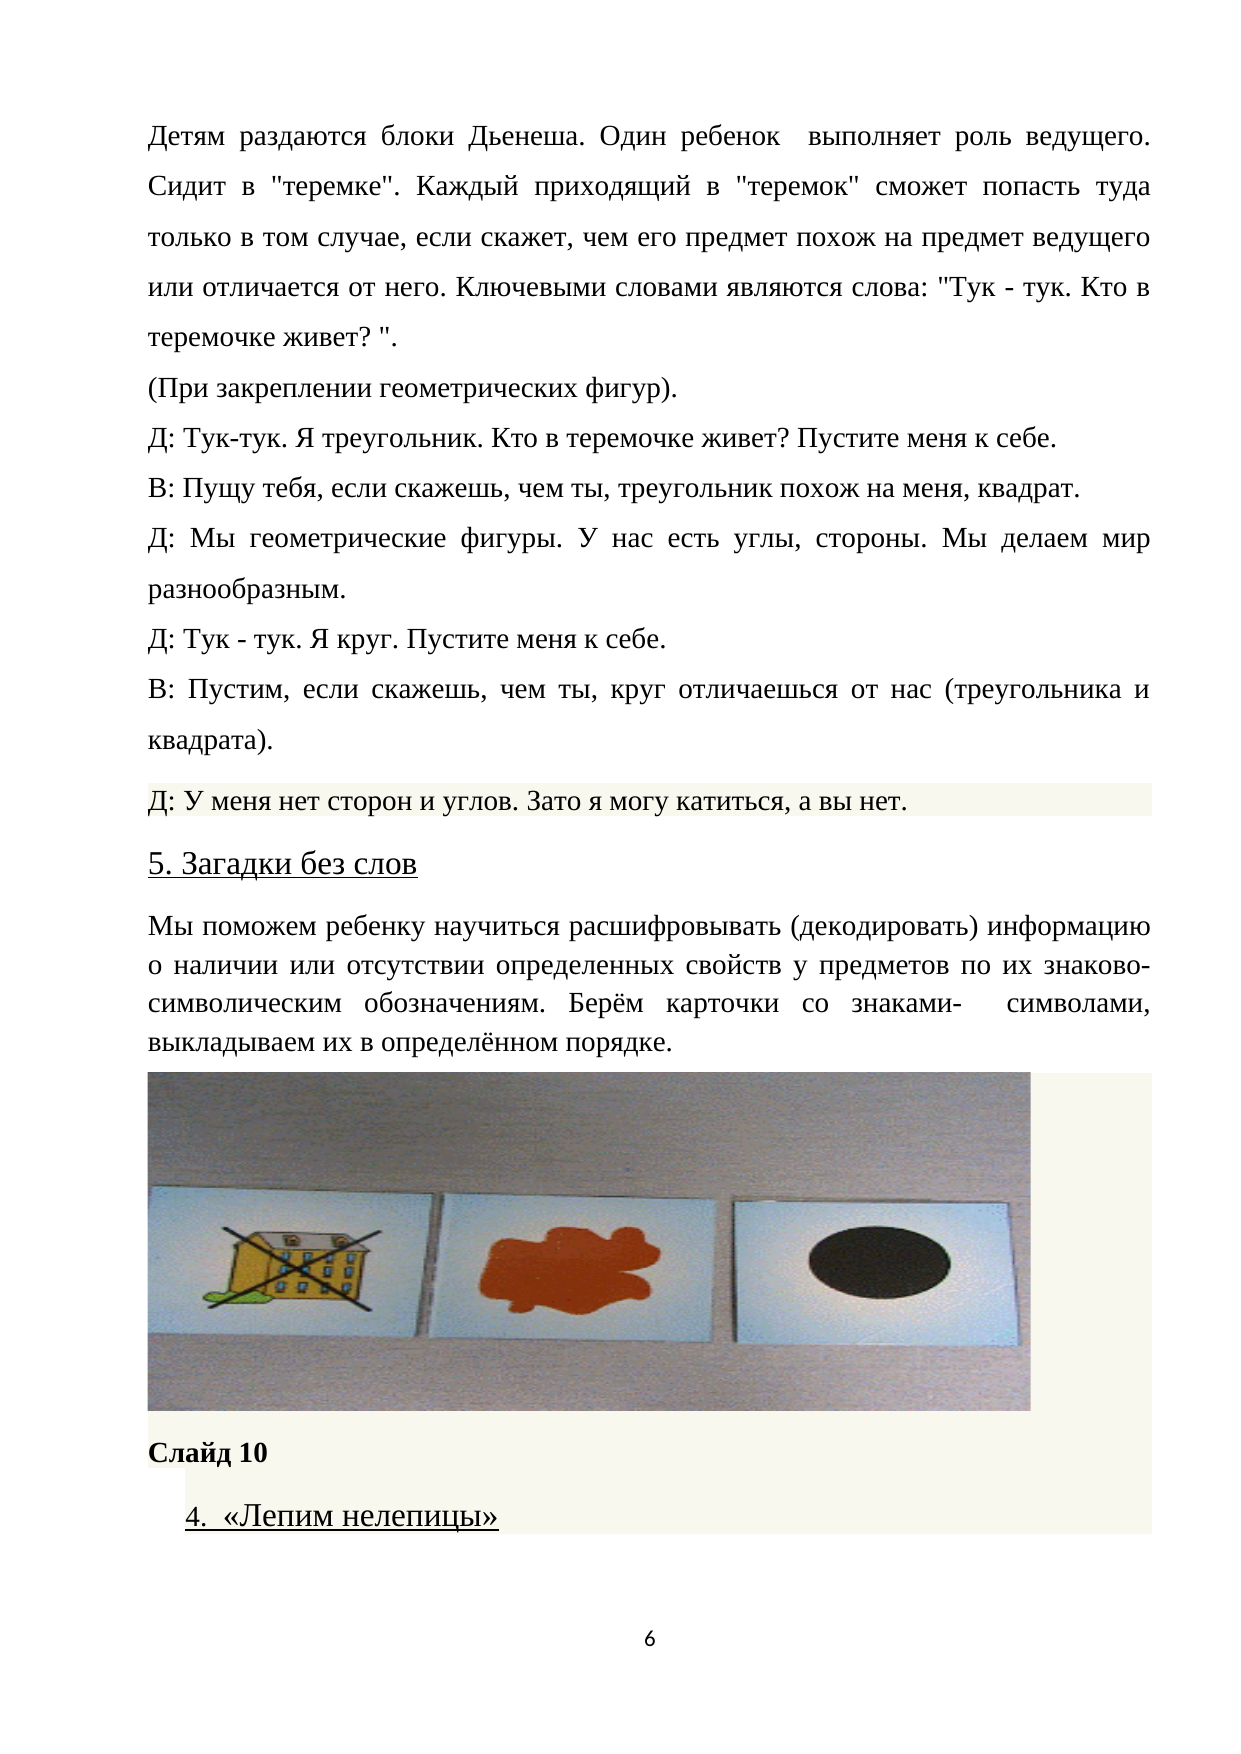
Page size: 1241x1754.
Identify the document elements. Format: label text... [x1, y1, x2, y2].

text Детям раздаются блоки Дьенеша. Один ребенок выполняет роль ведущего. Сидит в "теремке". Каждый приходящий в "теремок" сможет попасть туда только в том случае, если скажет, чем его предмет похож на предмет ведущего или отличается от него. Ключевыми словами являются слова: "Тук - тук. Кто в теремочке живет? ". [148, 118, 1152, 353]
text Д: Мы геометрические фигуры. У нас есть углы, стороны. Мы делаем мир разнообразным. [148, 521, 1152, 604]
text Д: У меня нет сторон и углов. Зато я могу катиться, а вы нет. [148, 783, 1152, 816]
text Мы поможем ребенку научиться расшифровывать (декодировать) информацию о наличии или отсутствии определенных свойств у предметов по их знаково-символическим обозначениям. Берём карточки со знаками- символами, выкладываем их в определённом порядке. [148, 908, 1152, 1057]
text (При закреплении геометрических фигур). [148, 370, 1152, 403]
text Д: Тук - тук. Я круг. Пустите меня к себе. [148, 621, 1152, 655]
text В: Пущу тебя, если скажешь, чем ты, треугольник похож на меня, квадрат. [148, 470, 1152, 504]
text 5. Загадки без слов [148, 843, 1152, 882]
picture [147, 1072, 1031, 1411]
text Слайд 10 [148, 1435, 1152, 1468]
text Д: Тук-тук. Я треугольник. Кто в теремочке живет? Пустите меня к себе. [148, 420, 1152, 453]
text В: Пустим, если скажешь, чем ты, круг отличаешься от нас (треугольника и квадрата). [148, 672, 1152, 755]
list «Лепим нелепицы» [185, 1496, 1152, 1534]
